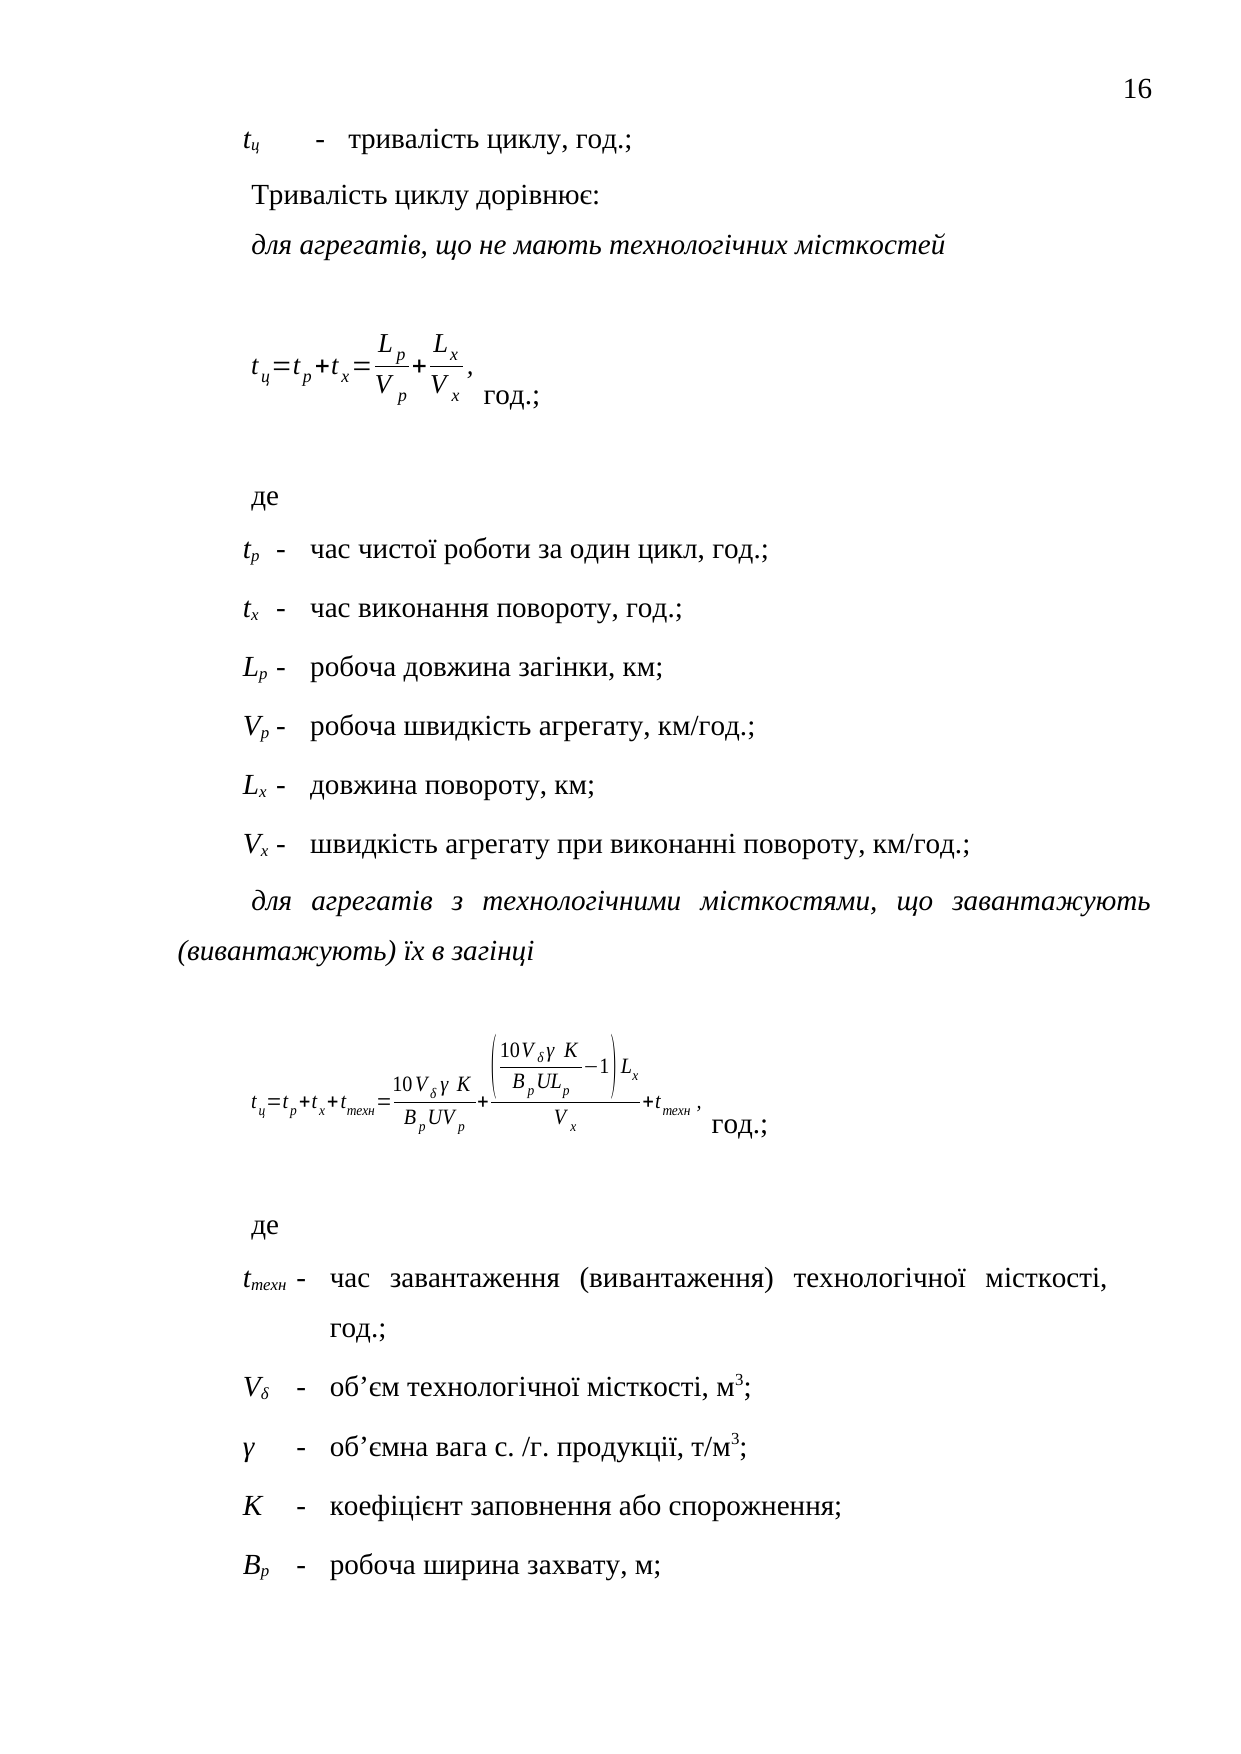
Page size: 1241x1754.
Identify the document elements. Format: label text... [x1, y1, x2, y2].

table_cell швидкість агрегату при виконанні повороту, км/год.; [307, 824, 1111, 883]
table_cell Bp [166, 1544, 293, 1603]
table_header tтехн [166, 1257, 293, 1367]
text для агрегатів з технологічними місткостями, що завантажують (вивантажують) їх в загінці [177, 883, 1152, 967]
table_cell Vδ [166, 1367, 293, 1426]
table_cell - [273, 646, 307, 706]
table_cell - [312, 118, 345, 177]
table_cell об’ємна вага с. /г. продукції, т/м3; [327, 1426, 1111, 1485]
text Тривалість циклу дорівнює: [177, 177, 1152, 211]
table_cell γ [166, 1426, 293, 1485]
text де [177, 478, 1152, 512]
table_cell Lx [166, 765, 273, 824]
table_header tp [166, 528, 273, 587]
table_cell tц [166, 118, 312, 177]
table_cell - [273, 765, 307, 824]
table_header час чистої роботи за один цикл, год.; [307, 528, 1111, 587]
table_cell - [293, 1367, 327, 1426]
table_cell час виконання повороту, год.; [307, 588, 1111, 646]
table_cell тривалість циклу, год.; [345, 118, 1111, 177]
text год.; [177, 328, 1152, 411]
table_cell tx [166, 588, 273, 646]
table_cell - [273, 824, 307, 883]
table_header - [293, 1257, 327, 1367]
table_cell - [293, 1485, 327, 1544]
table_cell Lp [166, 646, 273, 706]
table_cell - [273, 588, 307, 646]
table_cell - [273, 706, 307, 764]
table_cell - [293, 1426, 327, 1485]
table_header - [273, 528, 307, 587]
table_cell - [293, 1544, 327, 1603]
text де [177, 1207, 1152, 1241]
table_cell робоча довжина загінки, км; [307, 646, 1111, 706]
text год.; [177, 1034, 1152, 1140]
table_cell довжина повороту, км; [307, 765, 1111, 824]
table_cell K [166, 1485, 293, 1544]
table_cell робоча ширина захвату, м; [327, 1544, 1111, 1603]
table_cell Vp [166, 706, 273, 764]
table_header час завантаження (вивантаження) технологічної місткості, год.; [327, 1257, 1111, 1367]
table_cell робоча швидкість агрегату, км/год.; [307, 706, 1111, 764]
text для агрегатів, що не мають технологічних місткостей [177, 227, 1152, 261]
table_cell Vx [166, 824, 273, 883]
table_cell об’єм технологічної місткості, м3; [327, 1367, 1111, 1426]
table_cell коефіцієнт заповнення або спорожнення; [327, 1485, 1111, 1544]
